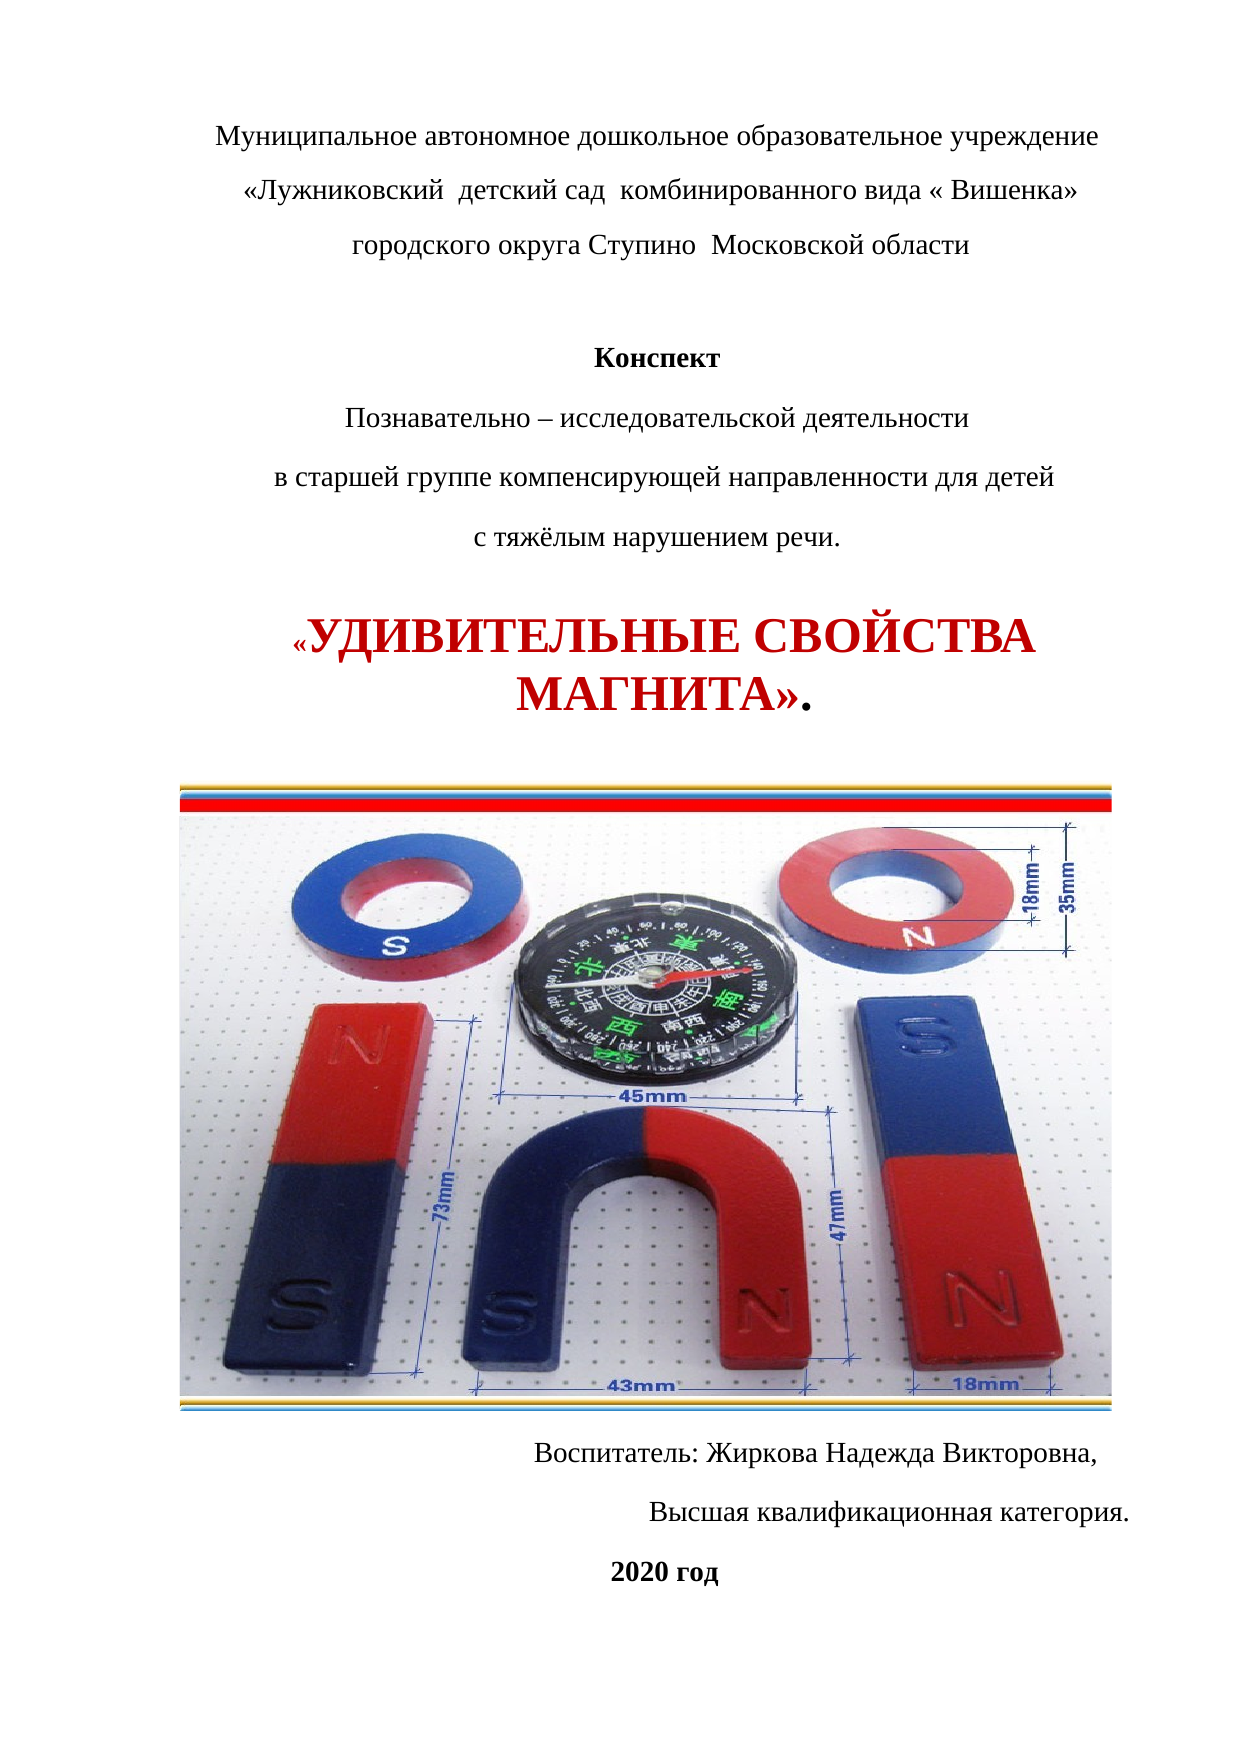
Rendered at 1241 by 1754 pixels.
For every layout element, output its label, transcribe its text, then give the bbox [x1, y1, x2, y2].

text Познавательно – исследовательской деятельности [177, 400, 1137, 433]
text Конспект [177, 341, 1137, 374]
text Высшая квалификационная категория. [546, 1494, 1152, 1528]
text 2020 год [177, 1554, 1152, 1587]
text «Удивительные свойства магнита». [177, 606, 1152, 721]
picture [179, 780, 1112, 1411]
text Воспитатель: Жиркова Надежда Викторовна, [361, 1435, 1152, 1469]
text в старшей группе компенсирующей направленности для детей [177, 459, 1137, 493]
text городского округа Ступино Московской области [177, 227, 1137, 260]
text «Лужниковский детский сад комбинированного вида « Вишенка» [177, 172, 1137, 206]
text Муниципальное автономное дошкольное образовательное учреждение [177, 118, 1137, 152]
text с тяжёлым нарушением речи. [177, 519, 1137, 552]
